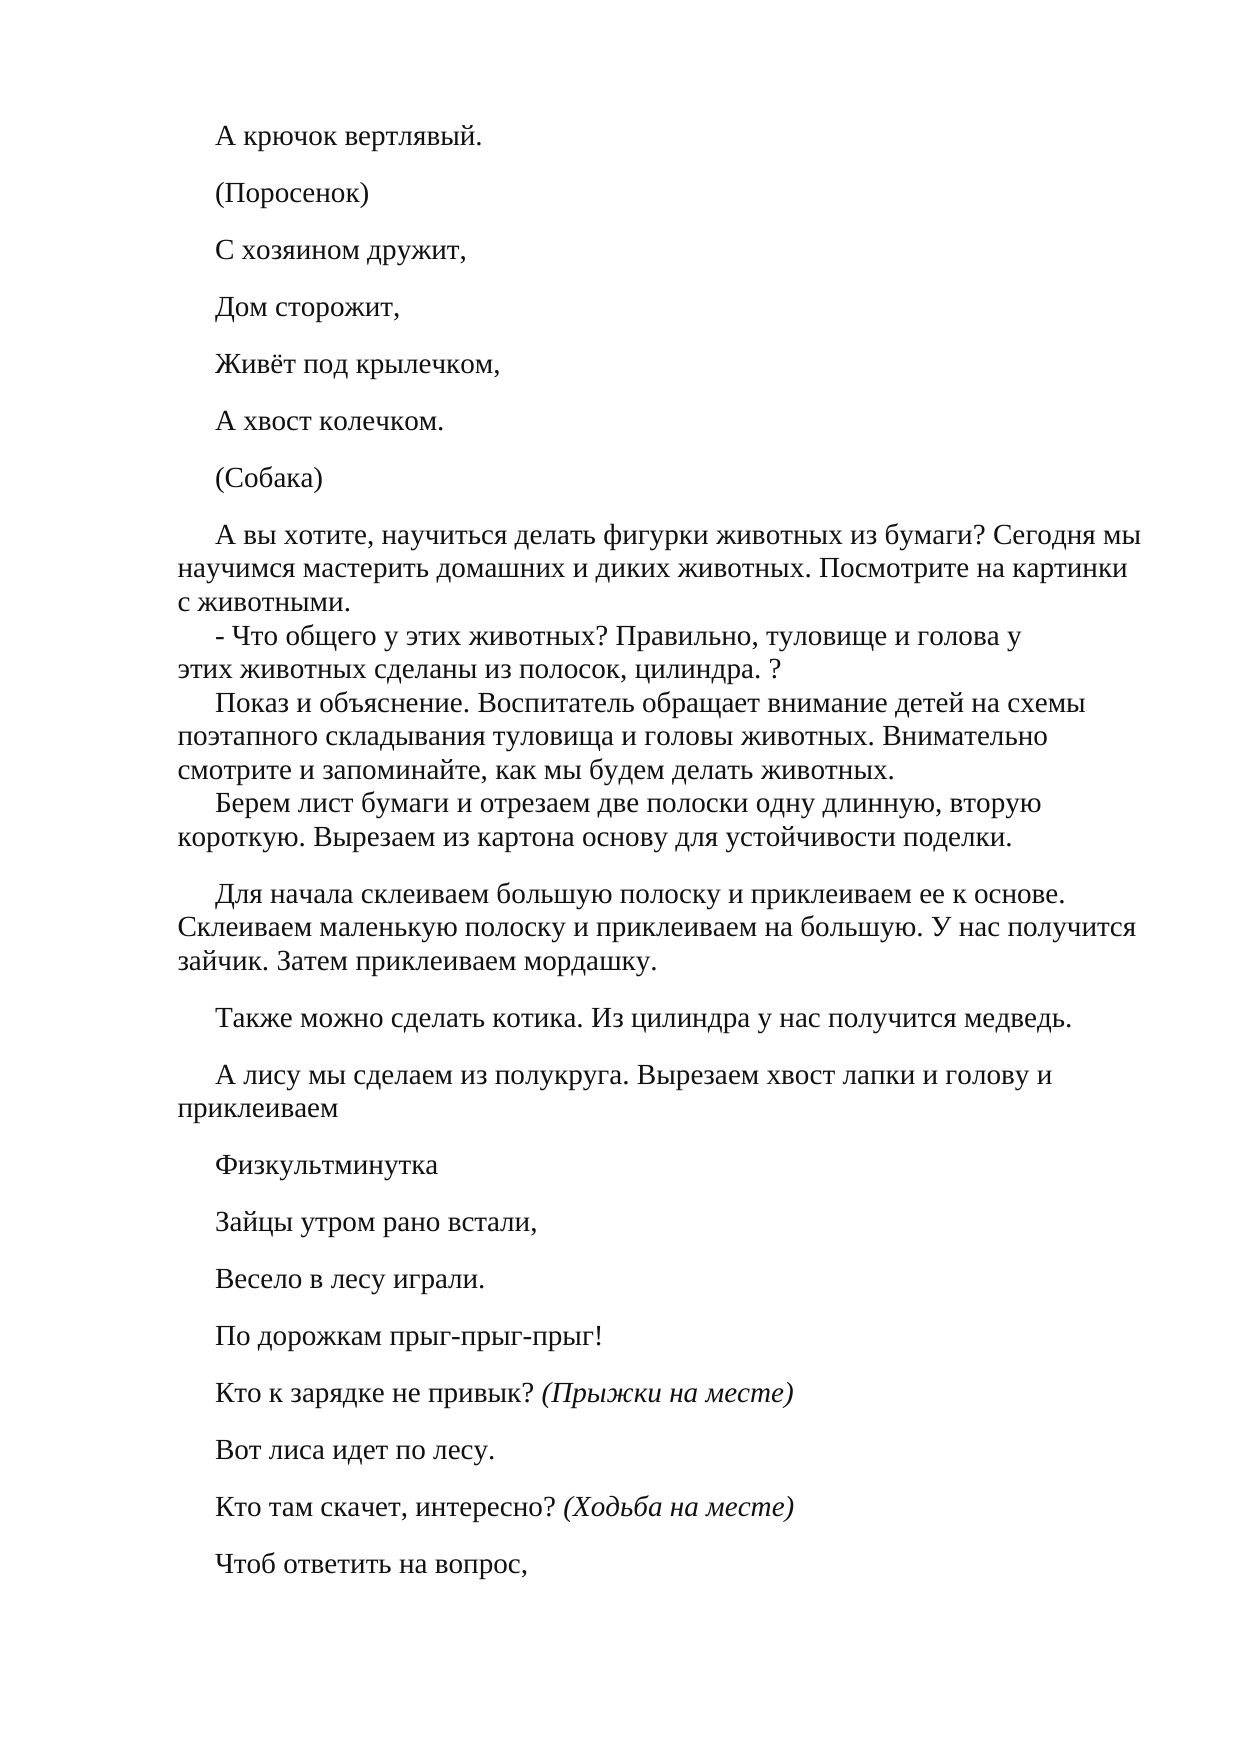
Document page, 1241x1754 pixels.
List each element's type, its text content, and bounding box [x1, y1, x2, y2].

text Кто там скачет, интересно? (Ходьба на месте) [177, 1489, 1152, 1523]
text Берем лист бумаги и отрезаем две полоски одну длинную, вторую короткую. Вырезаем из картона основу для устойчивости поделки. [177, 785, 1152, 852]
text Показ и объяснение. Воспитатель обращает внимание детей на схемы поэтапного складывания туловища и головы животных. Внимательно смотрите и запоминайте, как мы будем делать животных. [177, 685, 1152, 785]
text А вы хотите, научиться делать фигурки животных из бумаги? Сегодня мы научимся мастерить домашних и диких животных. Посмотрите на картинки с животными. [177, 517, 1152, 618]
text Весело в лесу играли. [177, 1261, 1152, 1295]
text А крючок вертлявый. [177, 118, 1152, 152]
text Вот лиса идет по лесу. [177, 1432, 1152, 1466]
text Дом сторожит, [177, 289, 1152, 323]
text Кто к зарядке не привык? (Прыжки на месте) [177, 1375, 1152, 1409]
text Также можно сделать котика. Из цилиндра у нас получится медведь. [177, 1000, 1152, 1033]
text А хвост колечком. [177, 403, 1152, 437]
text (Собака) [177, 460, 1152, 493]
text (Поросенок) [177, 175, 1152, 209]
text Живёт под крылечком, [177, 346, 1152, 379]
text Физкультминутка [177, 1147, 1152, 1181]
text А лису мы сделаем из полукруга. Вырезаем хвост лапки и голову и приклеиваем [177, 1057, 1152, 1124]
text - Что общего у этих животных? Правильно, туловище и голова у этих животных сделаны из полосок, цилиндра. ? [177, 618, 1152, 685]
text С хозяином дружит, [177, 232, 1152, 266]
text По дорожкам прыг-прыг-прыг! [177, 1318, 1152, 1352]
text Зайцы утром рано встали, [177, 1204, 1152, 1238]
text Чтоб ответить на вопрос, [177, 1546, 1152, 1580]
text Для начала склеиваем большую полоску и приклеиваем ее к основе. Склеиваем маленькую полоску и приклеиваем на большую. У нас получится зайчик. Затем приклеиваем мордашку. [177, 876, 1152, 976]
